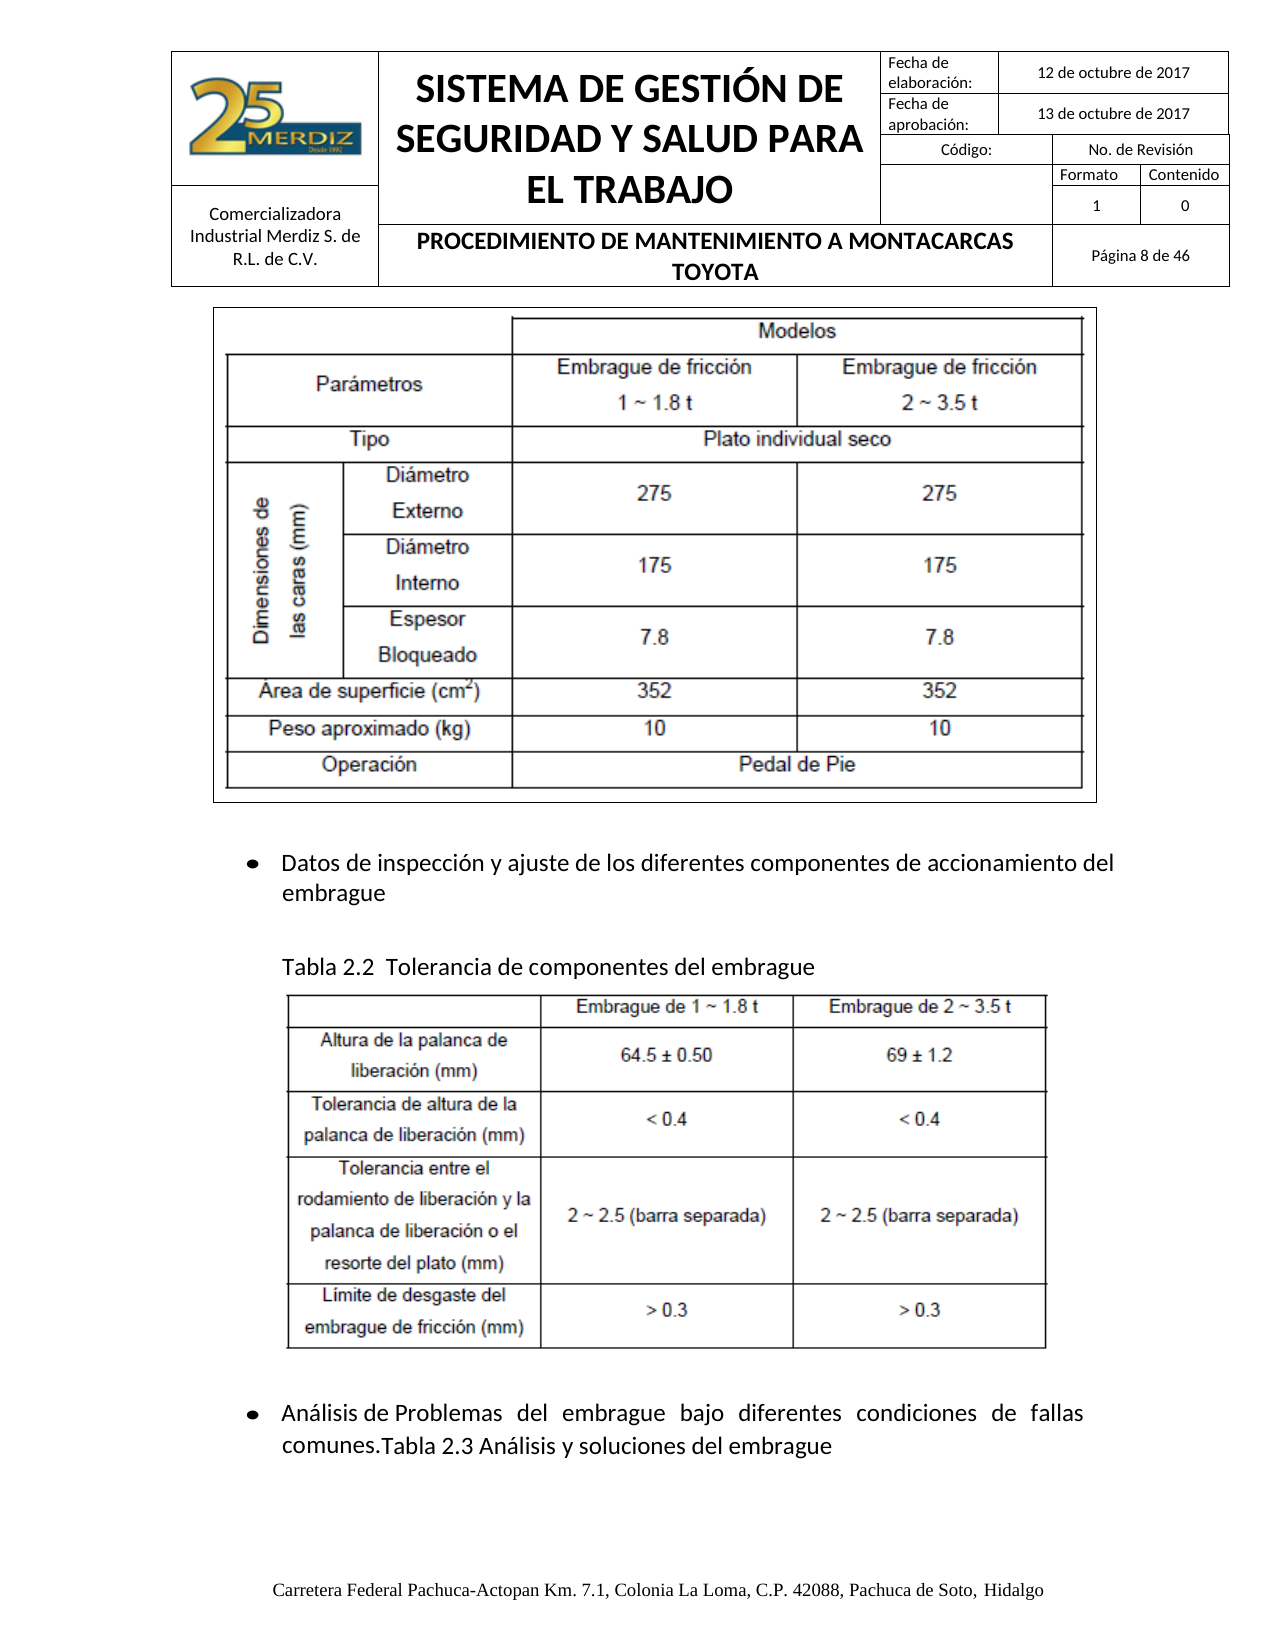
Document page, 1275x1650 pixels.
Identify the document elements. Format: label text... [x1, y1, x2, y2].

picture [214, 308, 1096, 802]
picture [281, 981, 1052, 1360]
picture [179, 71, 372, 165]
text • Datos de inspección y ajuste de los diferentes componentes de accionamiento del embrague [244, 847, 1126, 908]
text • Análisis de Problemas del embrague bajo diferentes condiciones de fallas comunes.Tabla 2.3 Análisis y soluciones del embrague [244, 1397, 1131, 1461]
